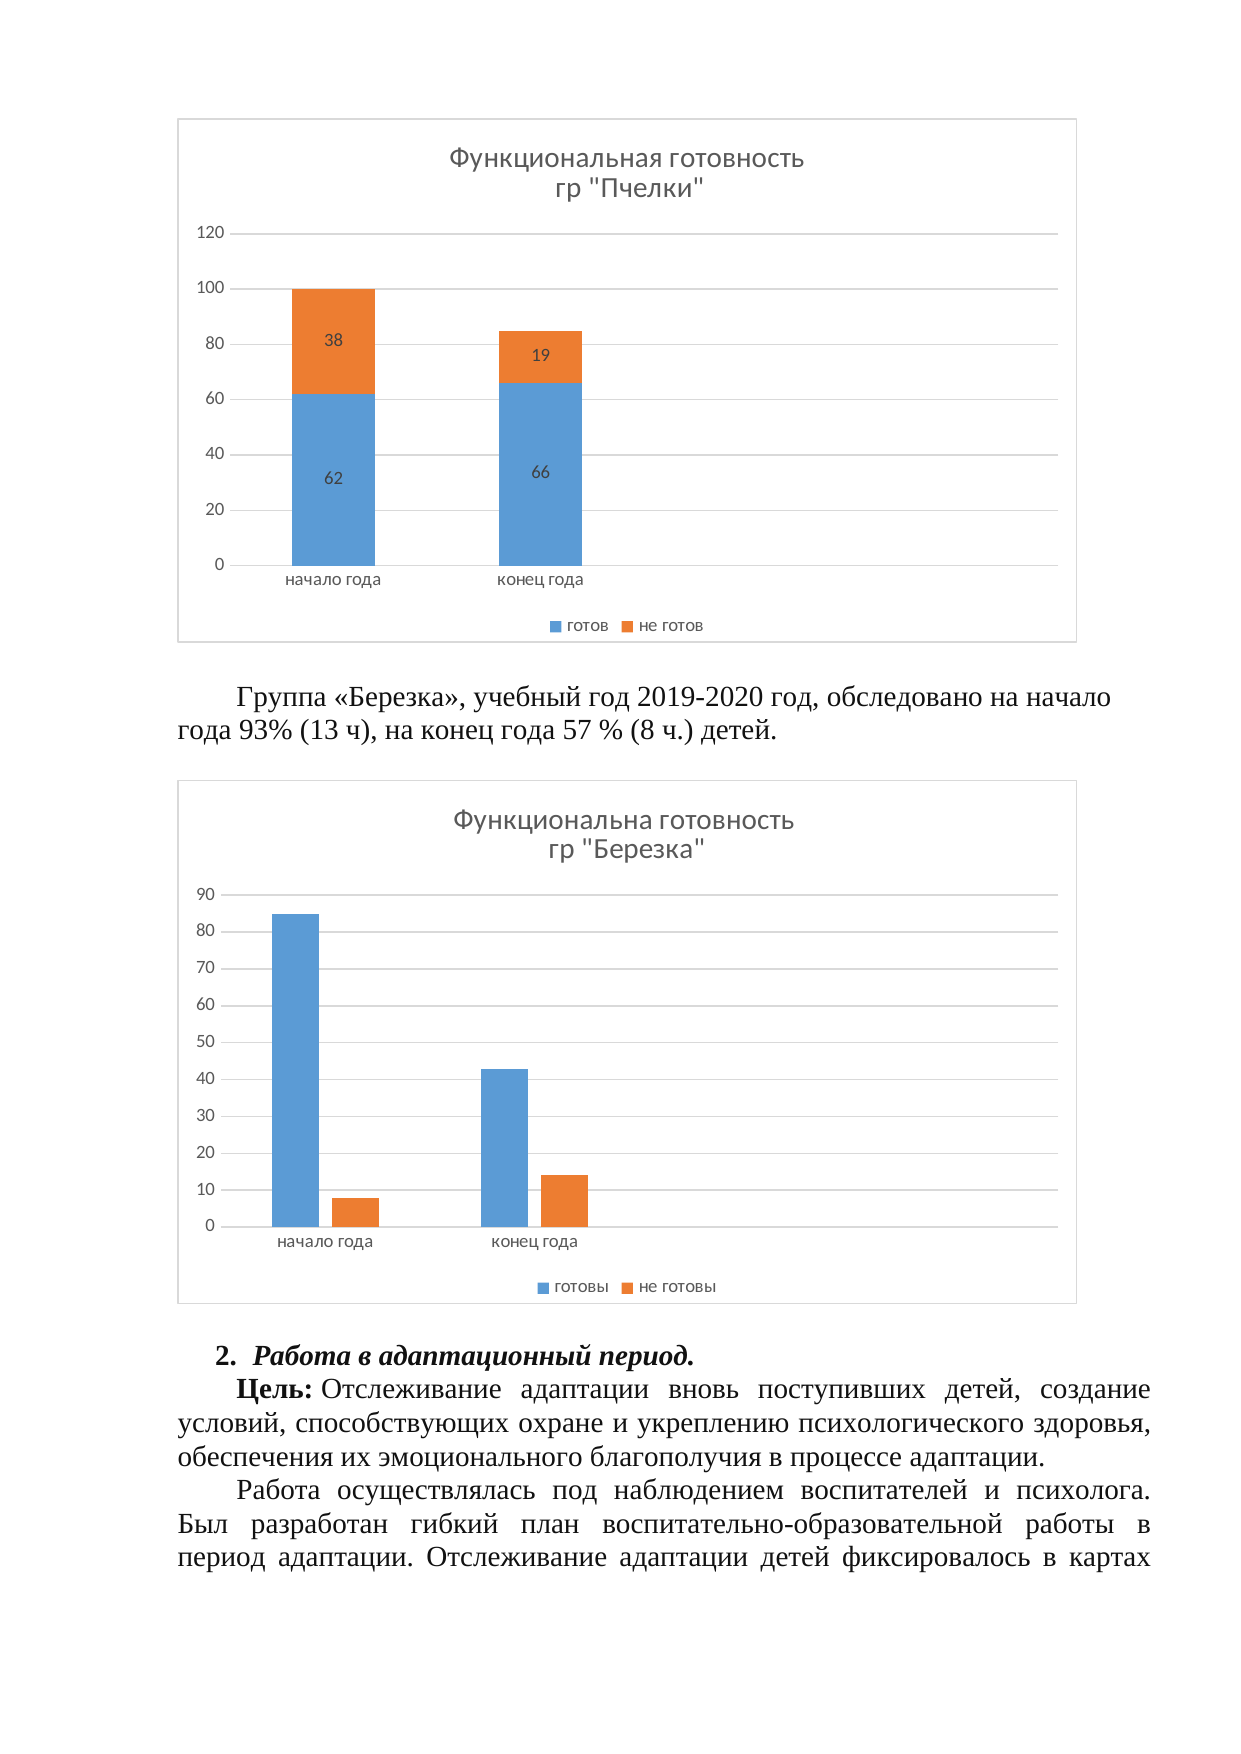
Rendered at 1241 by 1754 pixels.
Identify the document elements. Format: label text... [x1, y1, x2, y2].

text Группа «Березка», учебный год 2019-2020 год, обследовано на начало года 93% (13 ч), на конец года 57 % (8 ч.) детей. [177, 679, 1152, 746]
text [177, 1472, 1152, 1573]
text Цель: Отслеживание адаптации вновь поступивших детей, создание условий, способствующих охране и укреплению психологического здоровья, обеспечения их эмоционального благополучия в процессе адаптации. [177, 1372, 1152, 1472]
list Работа в адаптационный период. [215, 1338, 1152, 1372]
